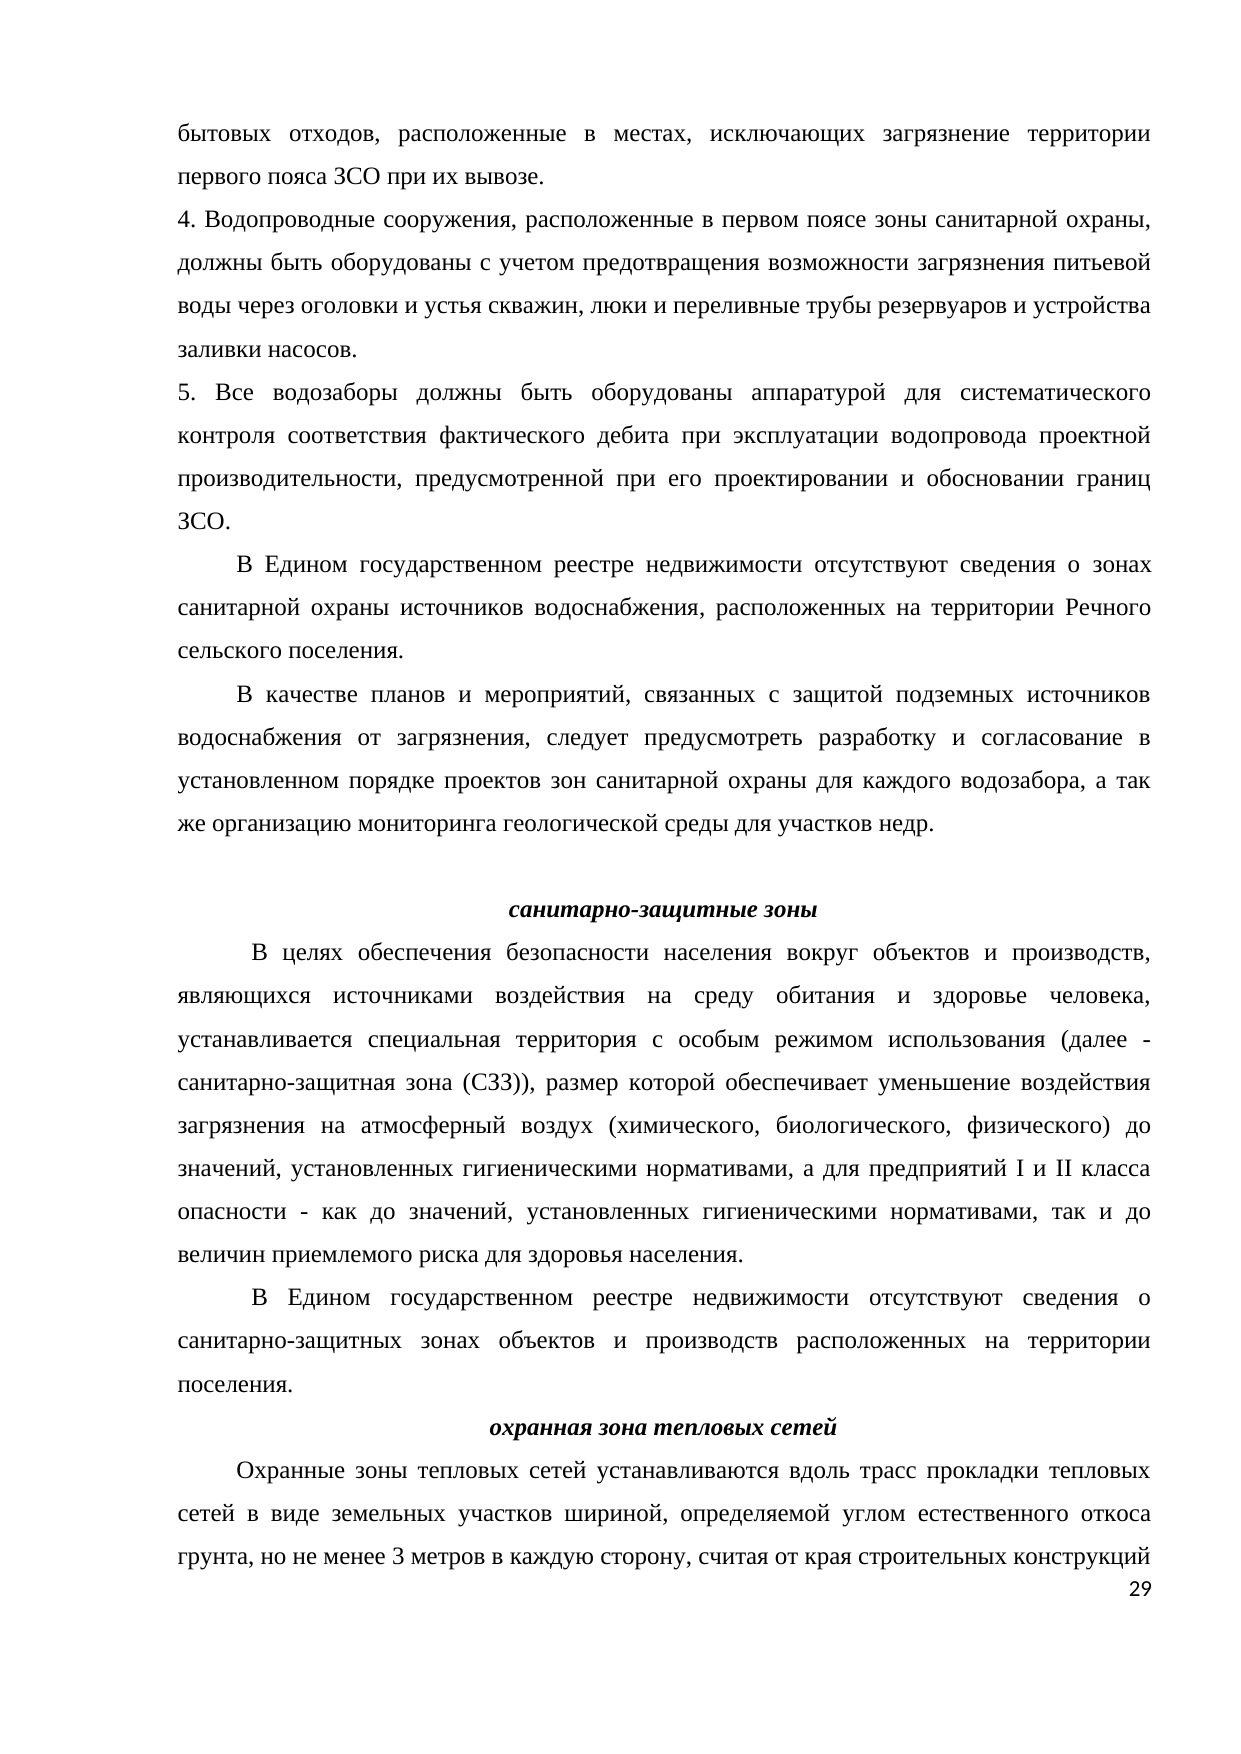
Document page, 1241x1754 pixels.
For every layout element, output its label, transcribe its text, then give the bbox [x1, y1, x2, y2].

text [177, 1455, 1152, 1570]
text санитарно-защитные зоны [177, 894, 1152, 923]
text В качестве планов и мероприятий, связанных с защитой подземных источников водоснабжения от загрязнения, следует предусмотреть разработку и согласование в установленном порядке проектов зон санитарной охраны для каждого водозабора, а так же организацию мониторинга геологической среды для участков недр. [177, 679, 1152, 837]
text В Едином государственном реестре недвижимости отсутствуют сведения о зонах санитарной охраны источников водоснабжения, расположенных на территории Речного сельского поселения. [177, 549, 1152, 664]
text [177, 118, 1152, 190]
text 5. Все водозаборы должны быть оборудованы аппаратурой для систематического контроля соответствия фактического дебита при эксплуатации водопровода проектной производительности, предусмотренной при его проектировании и обосновании границ ЗСО. [177, 377, 1152, 535]
text В Едином государственном реестре недвижимости отсутствуют сведения о санитарно-защитных зонах объектов и производств расположенных на территории поселения. [177, 1282, 1152, 1397]
text охранная зона тепловых сетей [177, 1412, 1152, 1441]
text 4. Водопроводные сооружения, расположенные в первом поясе зоны санитарной охраны, должны быть оборудованы с учетом предотвращения возможности загрязнения питьевой воды через оголовки и устья скважин, люки и переливные трубы резервуаров и устройства заливки насосов. [177, 204, 1152, 362]
text В целях обеспечения безопасности населения вокруг объектов и производств, являющихся источниками воздействия на среду обитания и здоровье человека, устанавливается специальная территория с особым режимом использования (далее - санитарно-защитная зона (СЗЗ)), размер которой обеспечивает уменьшение воздействия загрязнения на атмосферный воздух (химического, биологического, физического) до значений, установленных гигиеническими нормативами, а для предприятий I и II класса опасности - как до значений, установленных гигиеническими нормативами, так и до величин приемлемого риска для здоровья населения. [177, 937, 1152, 1268]
